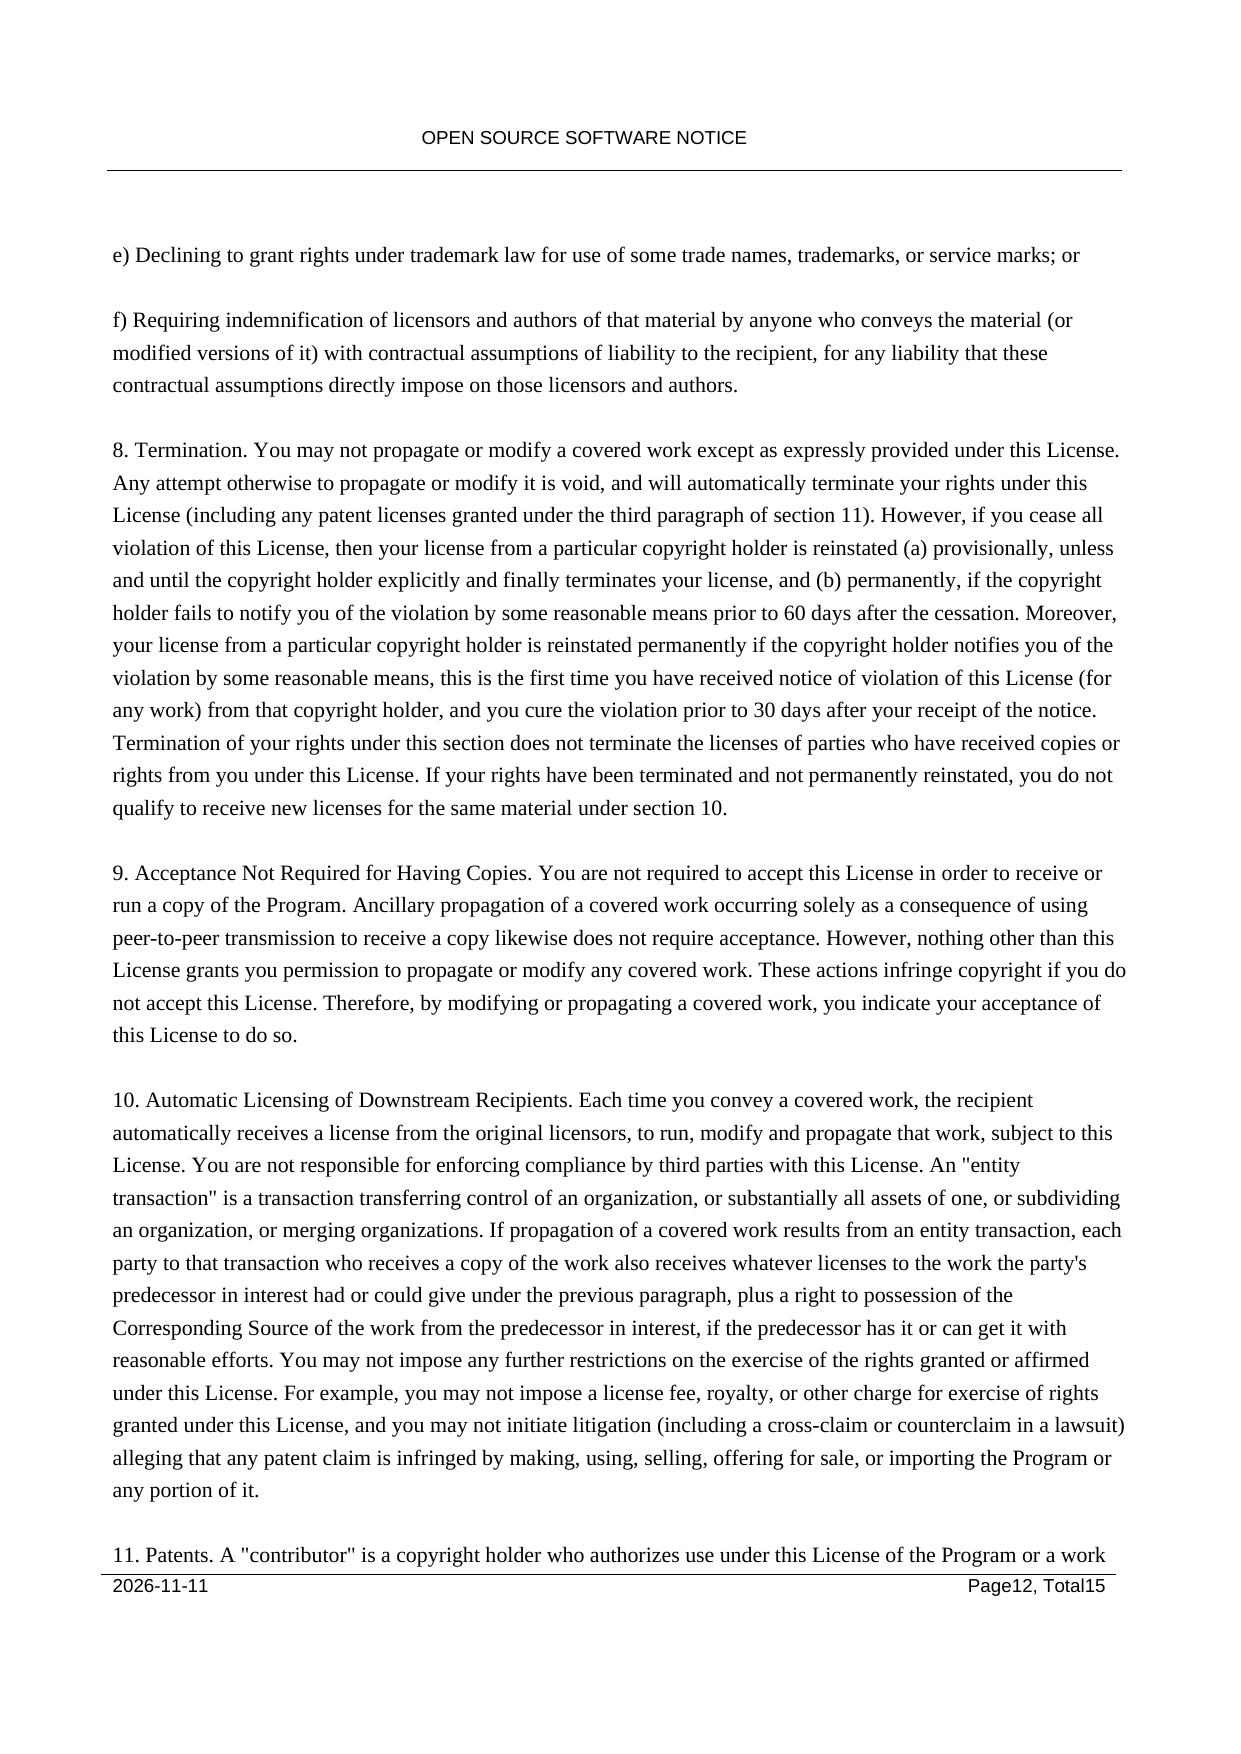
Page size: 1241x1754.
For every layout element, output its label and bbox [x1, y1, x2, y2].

text [112, 206, 1128, 1571]
